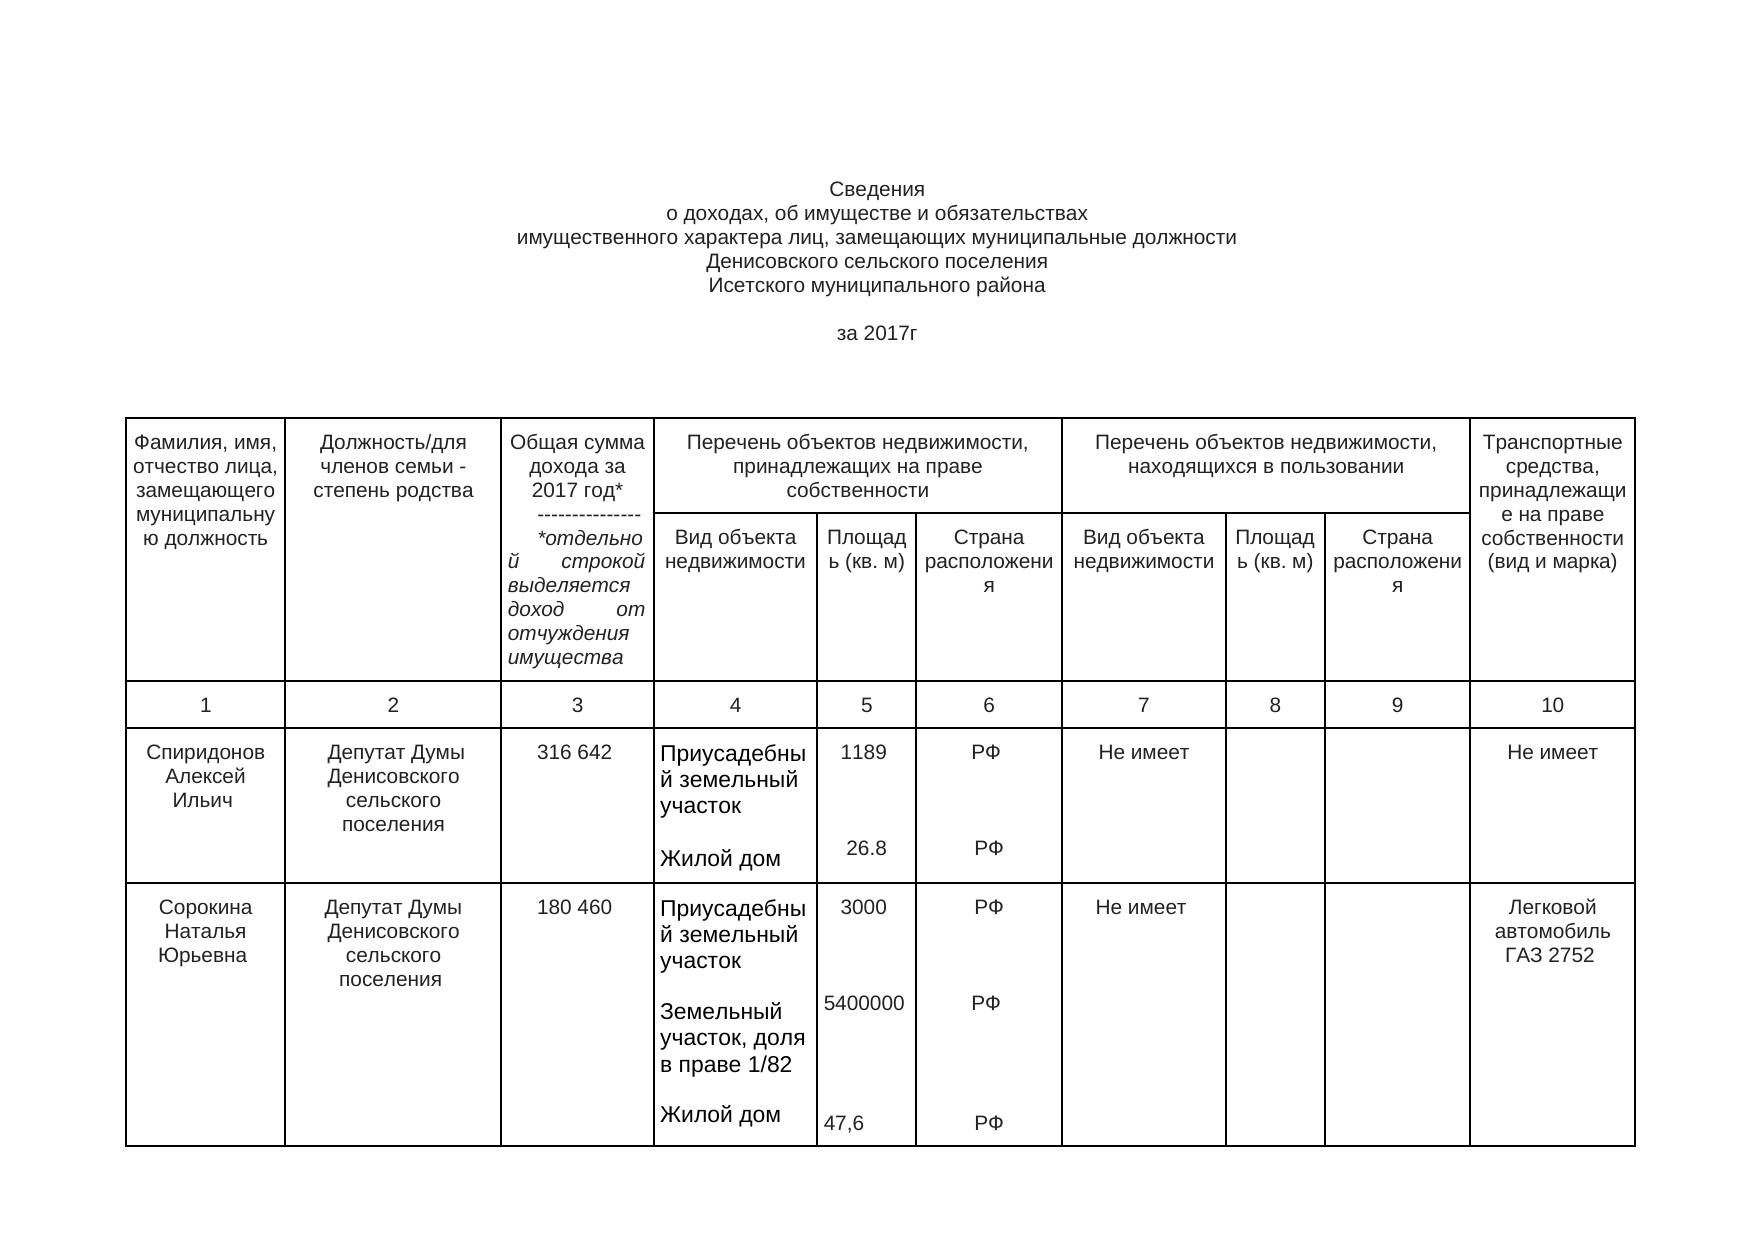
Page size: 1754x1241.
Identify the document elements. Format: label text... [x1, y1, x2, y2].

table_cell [127, 884, 284, 1145]
text Исетского муниципального района [118, 273, 1636, 297]
table_cell 1189 26.8 [818, 729, 915, 882]
table_cell 4 [655, 682, 816, 727]
table_cell 8 [1227, 682, 1324, 727]
table_cell Площадь (кв. м) [818, 514, 915, 680]
table_header Должность/для членов семьи - степень родства [286, 419, 500, 680]
table_header Фамилия, имя, отчество лица, замещающего муниципальную должность [127, 419, 284, 680]
table_header Перечень объектов недвижимости, находящихся в пользовании [1063, 419, 1469, 512]
table_cell 7 [1063, 682, 1225, 727]
table_cell 2 [286, 682, 500, 727]
text Денисовского сельского поселения [118, 249, 1636, 273]
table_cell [1471, 884, 1634, 1145]
table_cell 10 [1471, 682, 1634, 727]
table_header Перечень объектов недвижимости, принадлежащих на праве собственности [655, 419, 1061, 512]
table_header Общая сумма дохода за 2017 год* --------------- *отдельной строкой выделяется доход от отчуждения имущества [502, 419, 653, 680]
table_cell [286, 884, 500, 1145]
table_header Транспортные средства, принадлежащие на праве собственности (вид и марка) [1471, 419, 1634, 680]
table_cell 316 642 [502, 729, 653, 882]
table_cell Не имеет [1063, 729, 1225, 882]
table_cell Страна расположения [1326, 514, 1469, 680]
text о доходах, об имуществе и обязательствах [118, 201, 1636, 225]
table_cell [1227, 884, 1324, 1145]
table_cell Спиридонов Алексей Ильич [127, 729, 284, 882]
table_cell РФ РФ [917, 729, 1061, 882]
table_cell Не имеет [1063, 884, 1225, 1145]
table_cell 3000 5400000 47,6 [818, 884, 915, 1145]
table_cell 6 [917, 682, 1061, 727]
table_cell [1227, 729, 1324, 882]
table_cell [1326, 884, 1469, 1145]
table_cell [655, 884, 816, 1145]
table_cell Площадь (кв. м) [1227, 514, 1324, 680]
table_cell Не имеет [1471, 729, 1634, 882]
table_cell Вид объекта недвижимости [1063, 514, 1225, 680]
table_cell 1 [127, 682, 284, 727]
text имущественного характера лиц, замещающих муниципальные должности [118, 225, 1636, 249]
table_cell 3 [502, 682, 653, 727]
table_cell Вид объекта недвижимости [655, 514, 816, 680]
table_cell Депутат Думы Денисовского сельского поселения [286, 729, 500, 882]
table_cell 9 [1326, 682, 1469, 727]
table_cell 180 460 [502, 884, 653, 1145]
table_cell [1326, 729, 1469, 882]
table_cell Страна расположения [917, 514, 1061, 680]
text за 2017г [118, 321, 1636, 345]
table_cell 5 [818, 682, 915, 727]
table_cell РФ РФ РФ [917, 884, 1061, 1145]
text Сведения [118, 177, 1636, 201]
table_cell Приусадебный земельный участок Жилой дом [655, 729, 816, 882]
